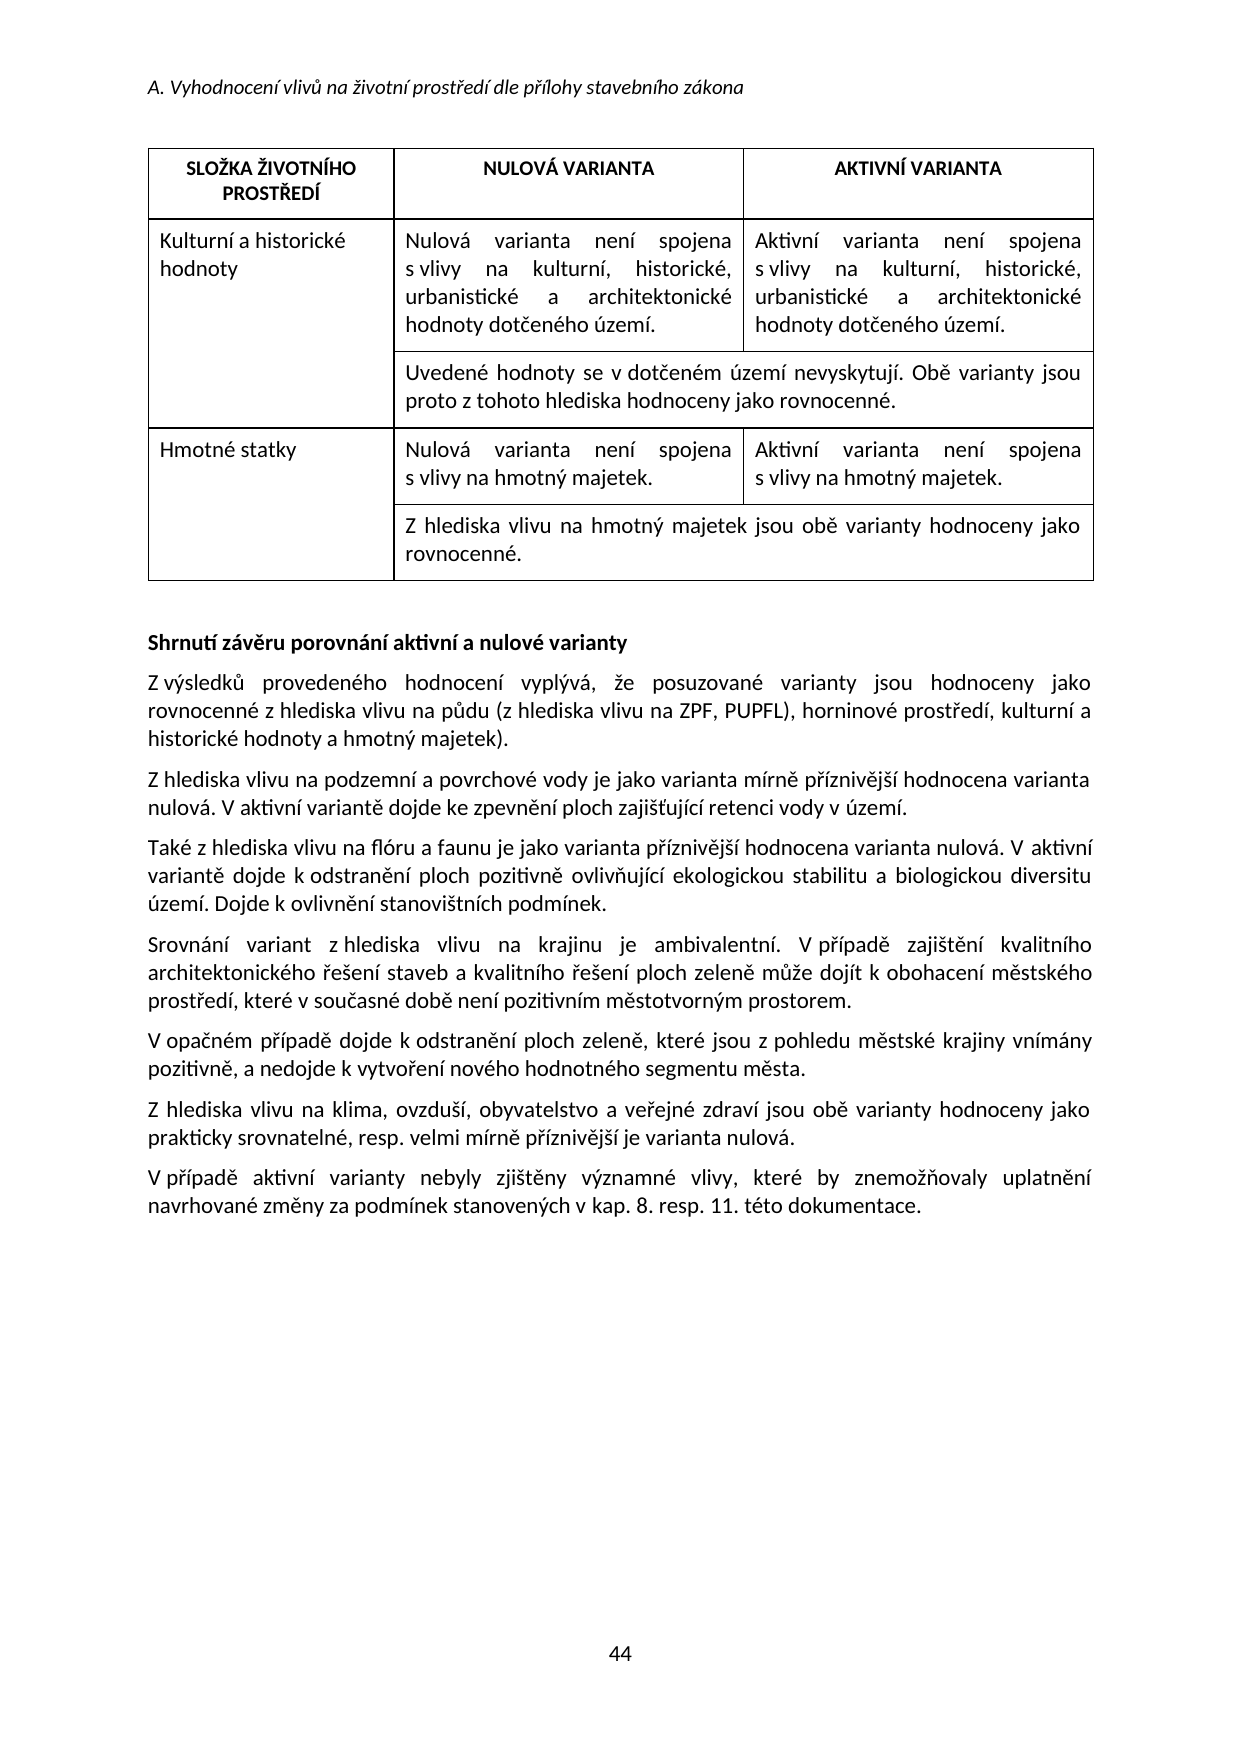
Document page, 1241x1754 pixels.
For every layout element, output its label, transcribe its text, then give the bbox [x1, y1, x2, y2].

text Srovnání variant z hlediska vlivu na krajinu je ambivalentní. V případě zajištění kvalitního architektonického řešení staveb a kvalitního řešení ploch zeleně může dojít k obohacení městského prostředí, které v současné době není pozitivním městotvorným prostorem. [148, 930, 1092, 1014]
table_cell Nulová varianta není spojena s vlivy na hmotný majetek. [395, 429, 743, 503]
text Shrnutí závěru porovnání aktivní a nulové varianty [148, 628, 1092, 656]
text Z hlediska vlivu na podzemní a povrchové vody je jako varianta mírně příznivější hodnocena varianta nulová. V aktivní variantě dojde ke zpevnění ploch zajišťující retenci vody v území. [148, 765, 1092, 821]
text V opačném případě dojde k odstranění ploch zeleně, které jsou z pohledu městské krajiny vnímány pozitivně, a nedojde k vytvoření nového hodnotného segmentu města. [148, 1026, 1092, 1082]
text V případě aktivní varianty nebyly zjištěny významné vlivy, které by znemožňovaly uplatnění navrhované změny za podmínek stanovených v kap. 8. resp. 11. této dokumentace. [148, 1163, 1092, 1219]
table_cell Hmotné statky [149, 429, 393, 580]
text Také z hlediska vlivu na flóru a faunu je jako varianta příznivější hodnocena varianta nulová. V aktivní variantě dojde k odstranění ploch pozitivně ovlivňující ekologickou stabilitu a biologickou diversitu území. Dojde k ovlivnění stanovištních podmínek. [148, 833, 1092, 917]
table_header Nulová varianta [395, 149, 743, 218]
table_cell Kulturní a historické hodnoty [149, 220, 393, 427]
table_cell Z hlediska vlivu na hmotný majetek jsou obě varianty hodnoceny jako rovnocenné. [395, 505, 1093, 580]
text Z hlediska vlivu na klima, ovzduší, obyvatelstvo a veřejné zdraví jsou obě varianty hodnoceny jako prakticky srovnatelné, resp. velmi mírně příznivější je varianta nulová. [148, 1095, 1092, 1151]
table_header Složka životního prostředí [149, 149, 393, 218]
table_cell Uvedené hodnoty se v dotčeném území nevyskytují. Obě varianty jsou proto z tohoto hlediska hodnoceny jako rovnocenné. [395, 352, 1093, 427]
table_header Aktivní varianta [744, 149, 1093, 218]
table_cell Aktivní varianta není spojena s vlivy na hmotný majetek. [744, 429, 1093, 503]
table_cell Aktivní varianta není spojena s vlivy na kulturní, historické, urbanistické a architektonické hodnoty dotčeného území. [744, 220, 1093, 351]
table_cell Nulová varianta není spojena s vlivy na kulturní, historické, urbanistické a architektonické hodnoty dotčeného území. [395, 220, 743, 351]
text Z výsledků provedeného hodnocení vyplývá, že posuzované varianty jsou hodnoceny jako rovnocenné z hlediska vlivu na půdu (z hlediska vlivu na ZPF, PUPFL), horninové prostředí, kulturní a historické hodnoty a hmotný majetek). [148, 668, 1092, 752]
